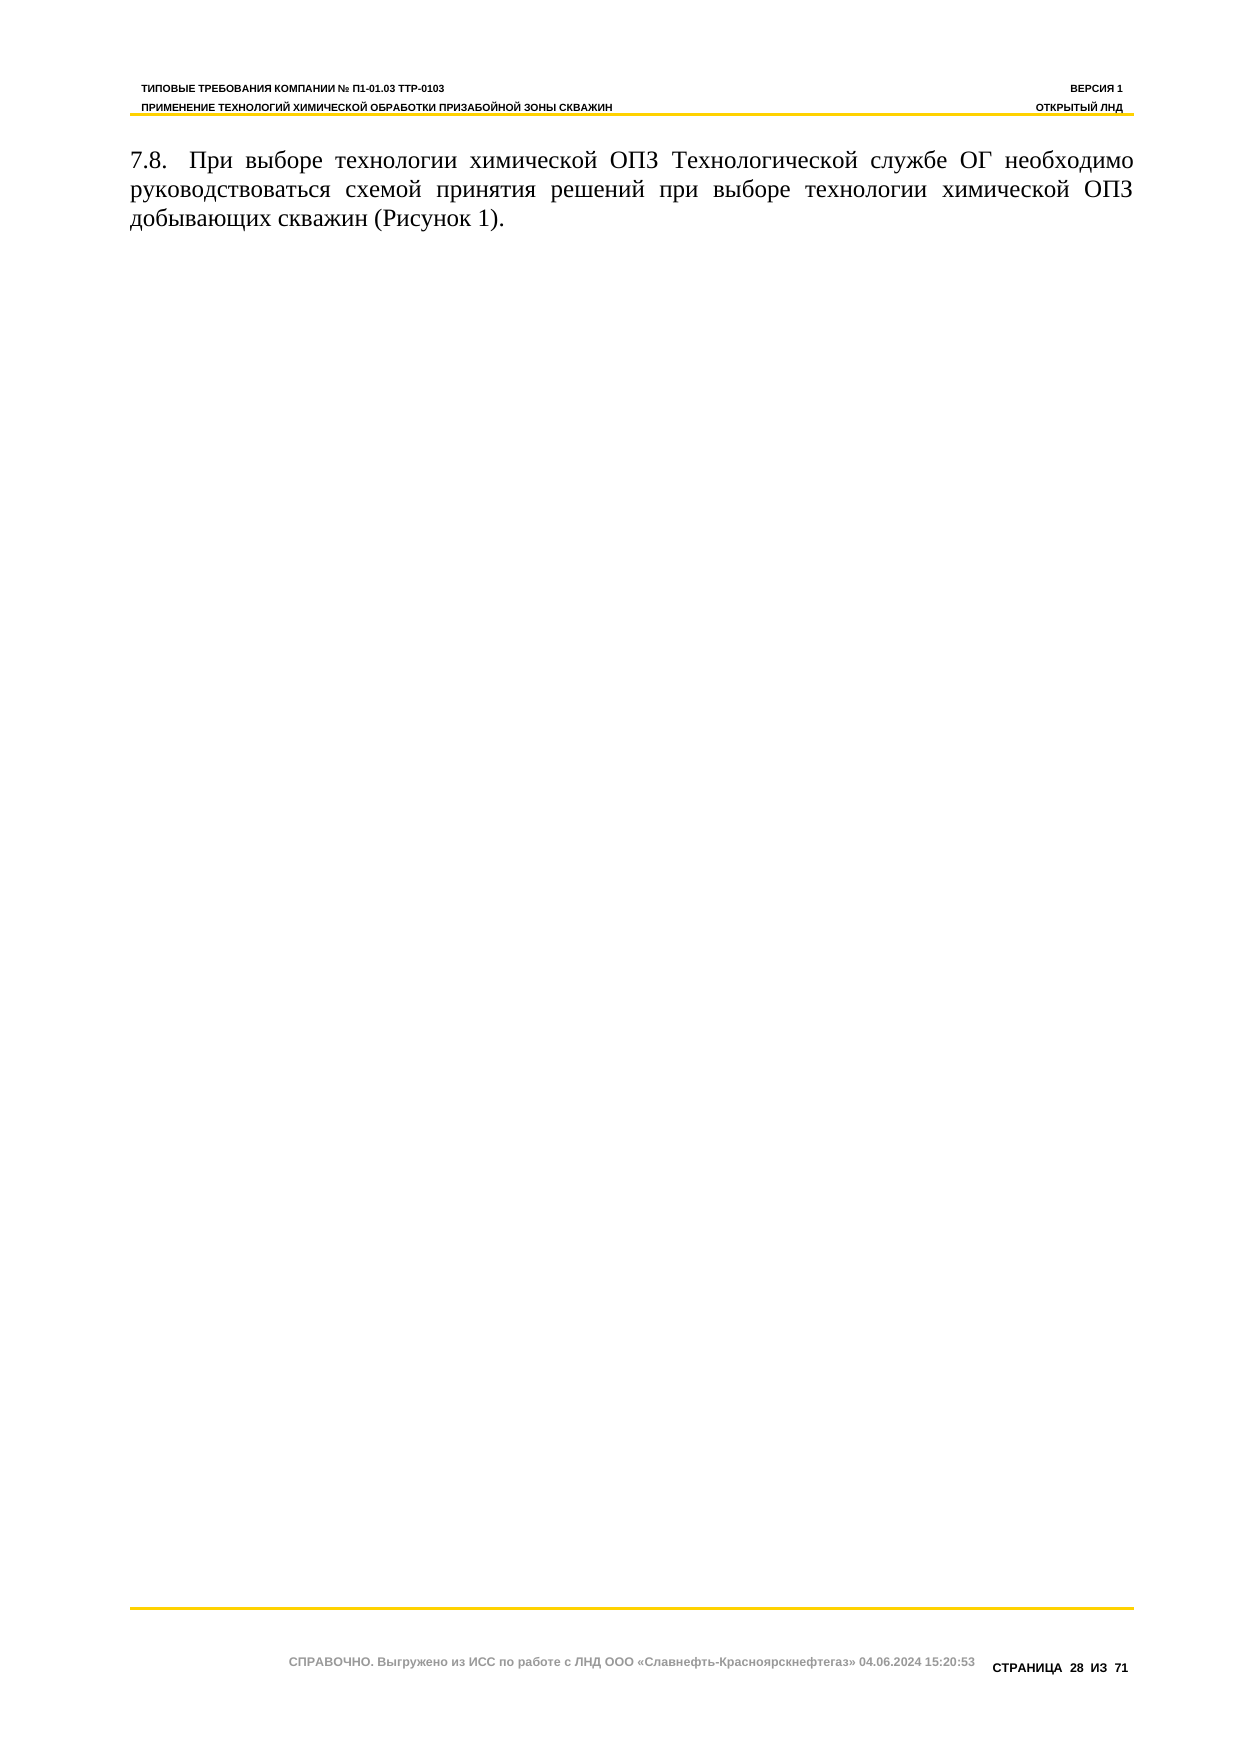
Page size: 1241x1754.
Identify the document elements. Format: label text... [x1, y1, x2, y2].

list При выборе технологии химической ОПЗ Технологической службе ОГ необходимо руководствоваться схемой принятия решений при выборе технологии химической ОПЗ добывающих скважин (Рисунок 1). [130, 145, 1134, 231]
